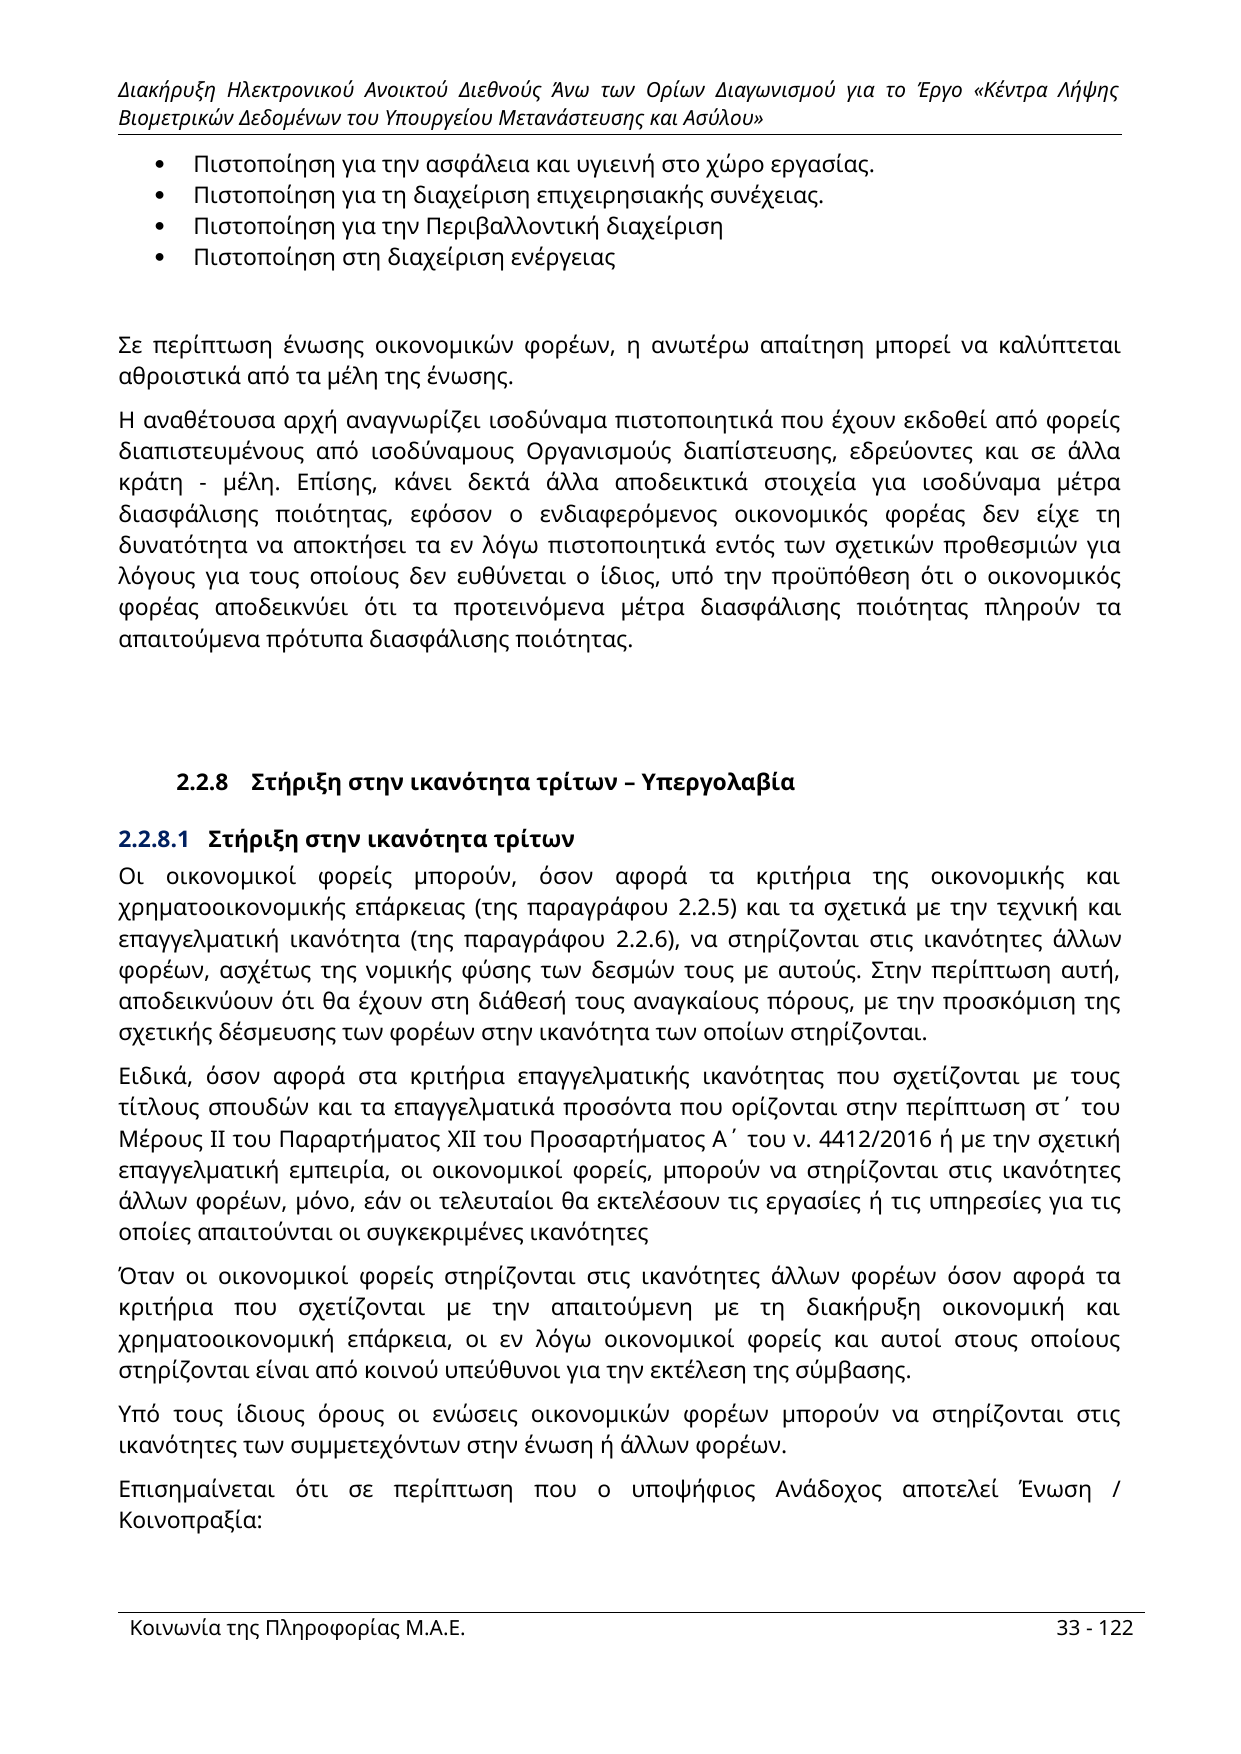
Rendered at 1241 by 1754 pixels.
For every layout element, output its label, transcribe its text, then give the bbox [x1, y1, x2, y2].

text Υπό τους ίδιους όρους οι ενώσεις οικονομικών φορέων μπορούν να στηρίζονται στις ικανότητες των συμμετεχόντων στην ένωση ή άλλων φορέων. [118, 1397, 1122, 1460]
list Πιστοποίηση για τη διαχείριση επιχειρησιακής συνέχειας. [156, 179, 1122, 210]
subtitle Στήριξη στην ικανότητα τρίτων [118, 822, 1122, 854]
text Ειδικά, όσον αφορά στα κριτήρια επαγγελματικής ικανότητας που σχετίζονται με τους τίτλους σπουδών και τα επαγγελματικά προσόντα που ορίζονται στην περίπτωση στ΄ του Μέρους ΙΙ του Παραρτήματος ΧΙΙ του Προσαρτήματος Α΄ του ν. 4412/2016 ή με την σχετική επαγγελματική εμπειρία, οι οικονομικοί φορείς, μπορούν να στηρίζονται στις ικανότητες άλλων φορέων, μόνο, εάν οι τελευταίοι θα εκτελέσουν τις εργασίες ή τις υπηρεσίες για τις οποίες απαιτούνται οι συγκεκριμένες ικανότητες [118, 1060, 1122, 1247]
text Η αναθέτουσα αρχή αναγνωρίζει ισοδύναμα πιστοποιητικά που έχουν εκδοθεί από φορείς διαπιστευμένους από ισοδύναμους Οργανισμούς διαπίστευσης, εδρεύοντες και σε άλλα κράτη - μέλη. Επίσης, κάνει δεκτά άλλα αποδεικτικά στοιχεία για ισοδύναμα μέτρα διασφάλισης ποιότητας, εφόσον ο ενδιαφερόμενος οικονομικός φορέας δεν είχε τη δυνατότητα να αποκτήσει τα εν λόγω πιστοποιητικά εντός των σχετικών προθεσμιών για λόγους για τους οποίους δεν ευθύνεται ο ίδιος, υπό την προϋπόθεση ότι ο οικονομικός φορέας αποδεικνύει ότι τα προτεινόμενα μέτρα διασφάλισης ποιότητας πληρούν τα απαιτούμενα πρότυπα διασφάλισης ποιότητας. [118, 404, 1122, 654]
text Όταν οι οικονομικοί φορείς στηρίζονται στις ικανότητες άλλων φορέων όσον αφορά τα κριτήρια που σχετίζονται με την απαιτούμενη με τη διακήρυξη οικονομική και χρηματοοικονομική επάρκεια, οι εν λόγω οικονομικοί φορείς και αυτοί στους οποίους στηρίζονται είναι από κοινού υπεύθυνοι για την εκτέλεση της σύμβασης. [118, 1260, 1122, 1385]
text Οι οικονομικοί φορείς μπορούν, όσον αφορά τα κριτήρια της οικονομικής και χρηματοοικονομικής επάρκειας (της παραγράφου 2.2.5) και τα σχετικά με την τεχνική και επαγγελματική ικανότητα (της παραγράφου 2.2.6), να στηρίζονται στις ικανότητες άλλων φορέων, ασχέτως της νομικής φύσης των δεσμών τους με αυτούς. Στην περίπτωση αυτή, αποδεικνύουν ότι θα έχουν στη διάθεσή τους αναγκαίους πόρους, με την προσκόμιση της σχετικής δέσμευσης των φορέων στην ικανότητα των οποίων στηρίζονται. [118, 860, 1122, 1047]
subtitle Στήριξη στην ικανότητα τρίτων – Υπεργολαβία [176, 766, 1122, 797]
text Σε περίπτωση ένωσης οικονομικών φορέων, η ανωτέρω απαίτηση μπορεί να καλύπτεται αθροιστικά από τα μέλη της ένωσης. [118, 329, 1122, 391]
list Πιστοποίηση για την Περιβαλλοντική διαχείριση [156, 210, 1122, 241]
list Πιστοποίηση στη διαχείριση ενέργειας [156, 241, 1122, 272]
list Πιστοποίηση για την ασφάλεια και υγιεινή στο χώρο εργασίας. [156, 147, 1122, 179]
text Επισημαίνεται ότι σε περίπτωση που ο υποψήφιος Ανάδοχος αποτελεί Ένωση / Κοινοπραξία: [118, 1472, 1122, 1535]
